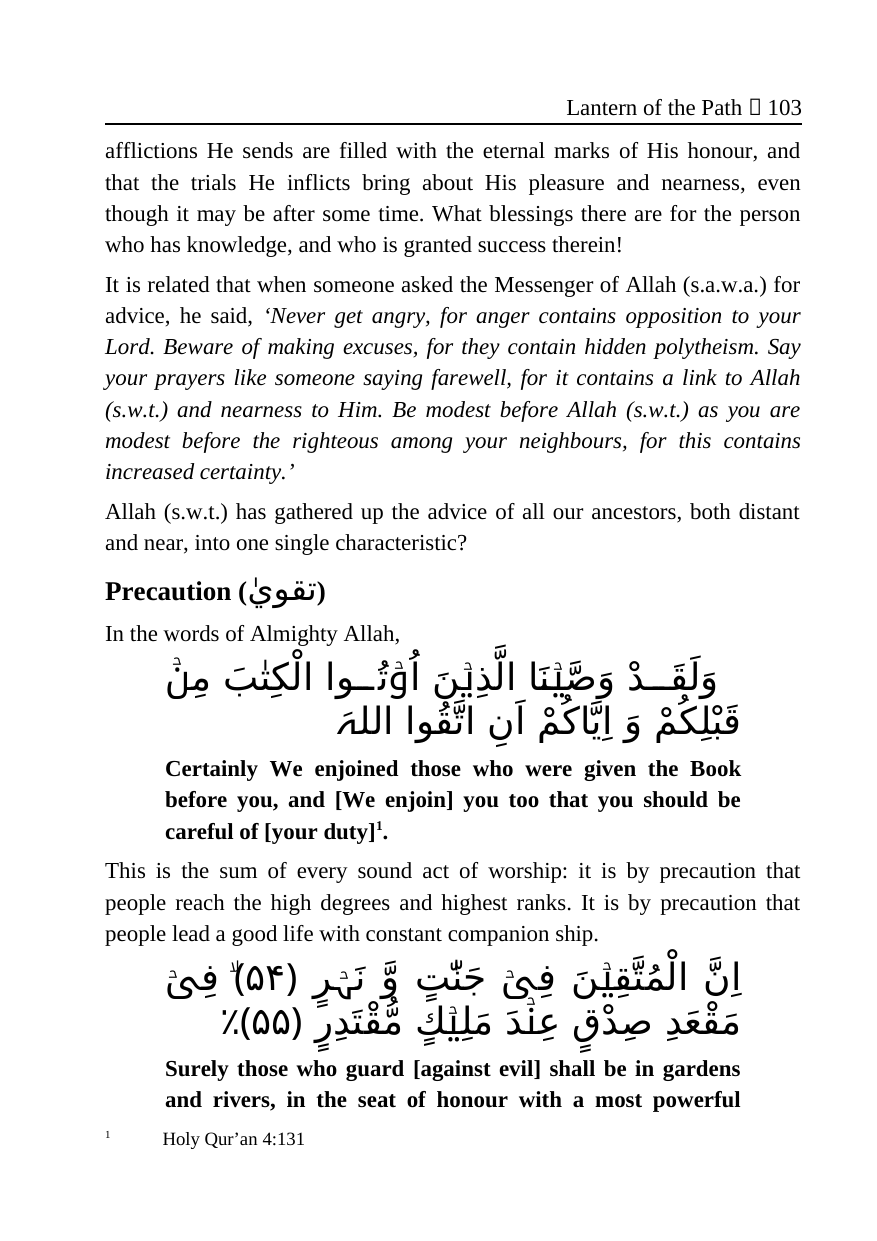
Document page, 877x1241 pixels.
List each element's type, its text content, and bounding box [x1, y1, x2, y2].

text اِنَّ الْمُتَّقِیۡنَ فِیۡ جَنّٰتٍ وَّ نَہۡرٍ ﴿۵۴﴾ۙ فِیۡ مَقْعَدِ صِدْقٍ عِنۡدَ مَلِیۡكٍ مُّقْتَدِرٍ ﴿۵۵﴾٪ [165, 956, 742, 1043]
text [165, 1051, 742, 1114]
text Certainly We enjoined those who were given the Book before you, and [We enjoin] you too that you should be careful of [your duty]. [165, 752, 742, 845]
text In the words of Almighty Allah, [105, 616, 802, 648]
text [105, 134, 802, 259]
text وَلَقَدْ وَصَّیۡنَا الَّذِیۡنَ اُوۡتُوا الْکِتٰبَ مِنۡ قَبْلِكُمْ وَ اِیَّاكُمْ اَنِ اتَّقُوا اللہَ [165, 656, 742, 743]
subtitle Precaution (تقويٰ) [105, 569, 802, 608]
text It is related that when someone asked the Messenger of Allah (s.a.w.a.) for advice, he said, ‘Never get angry, for anger contains opposition to your Lord. Beware of making excuses, for they contain hidden polytheism. Say your prayers like someone saying farewell, for it contains a link to Allah (s.w.t.) and nearness to Him. Be modest before Allah (s.w.t.) as you are modest before the righteous among your neighbours, for this contains increased certainty.’ [105, 267, 802, 486]
text This is the sum of every sound act of worship: it is by precaution that people reach the high degrees and highest ranks. It is by precaution that people lead a good life with constant companion ship. [105, 854, 802, 947]
text Allah (s.w.t.) has gathered up the advice of all our ancestors, both distant and near, into one single characteristic? [105, 494, 802, 557]
